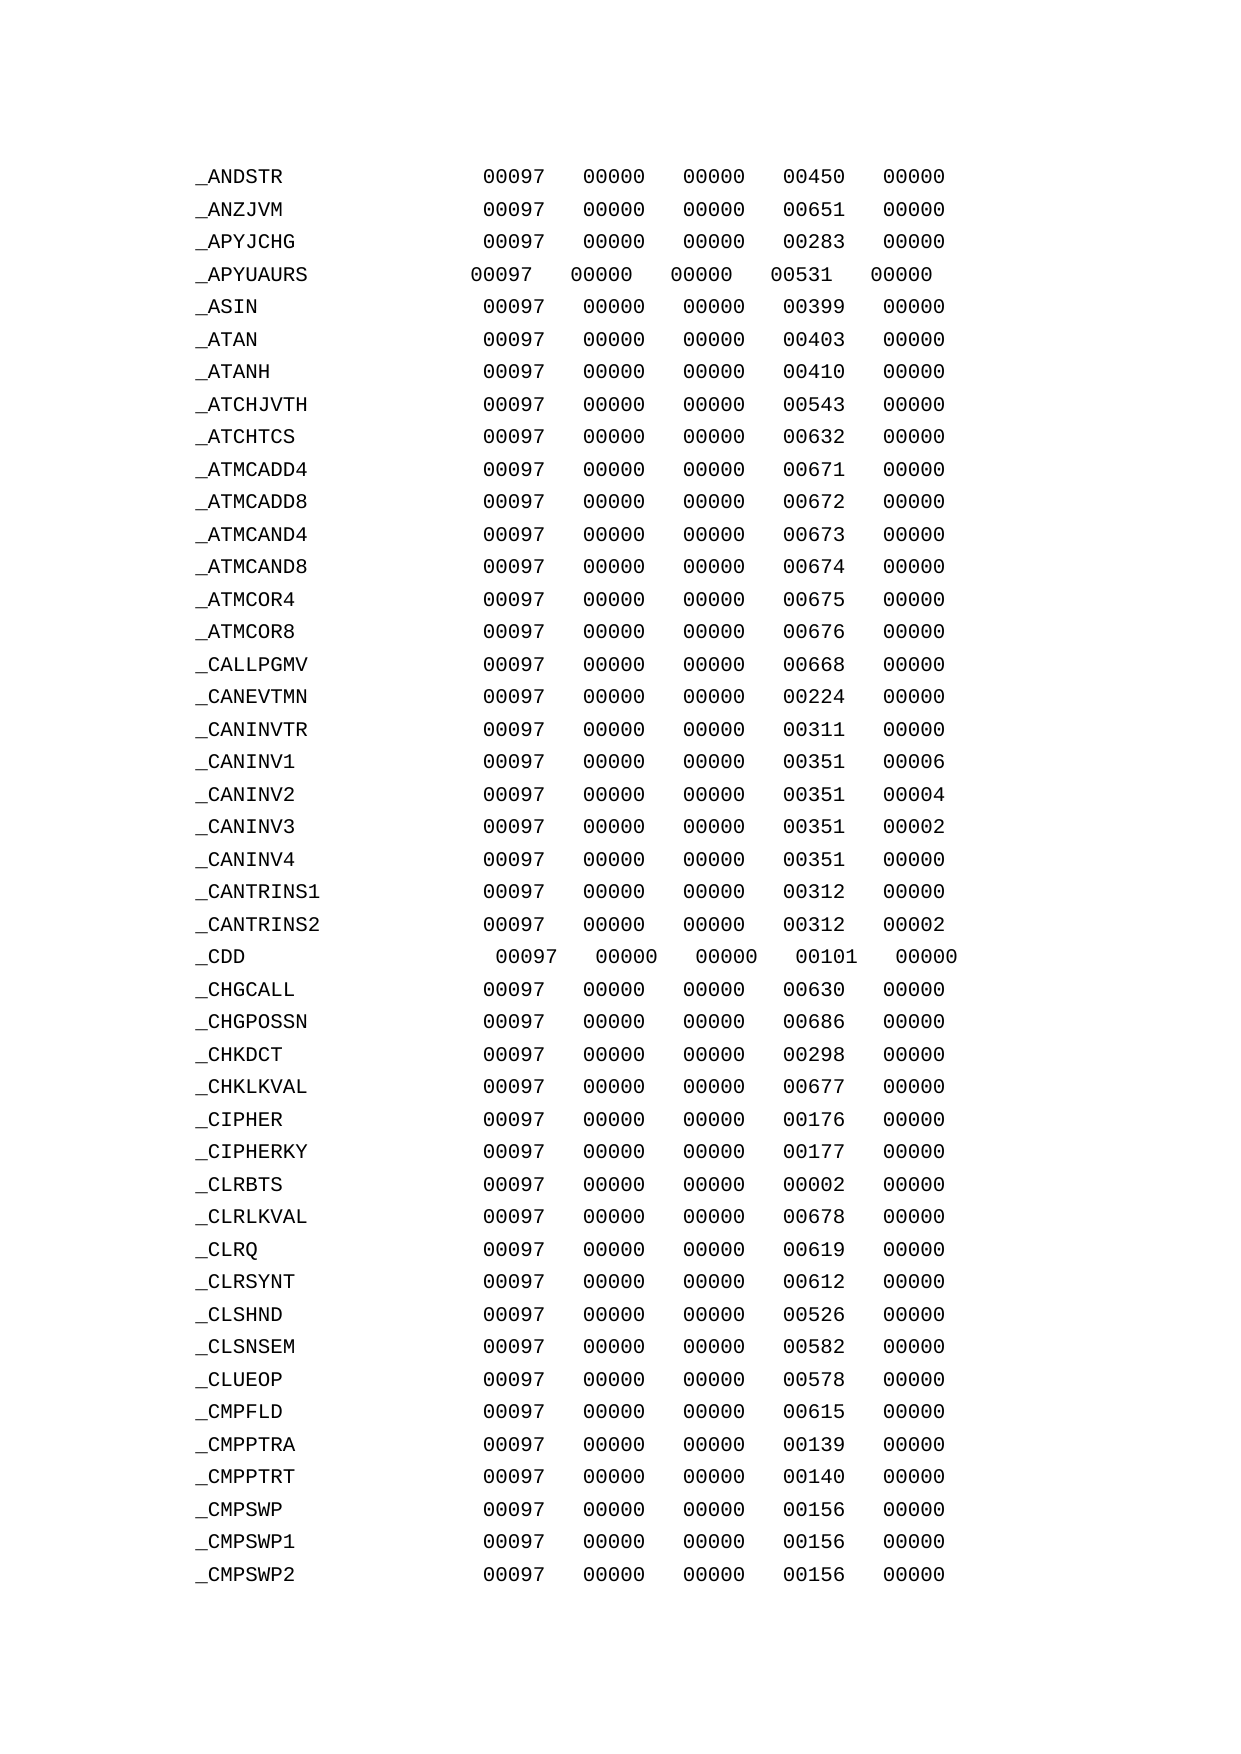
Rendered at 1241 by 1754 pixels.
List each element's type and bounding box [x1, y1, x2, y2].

table_header [171, 162, 1139, 1592]
